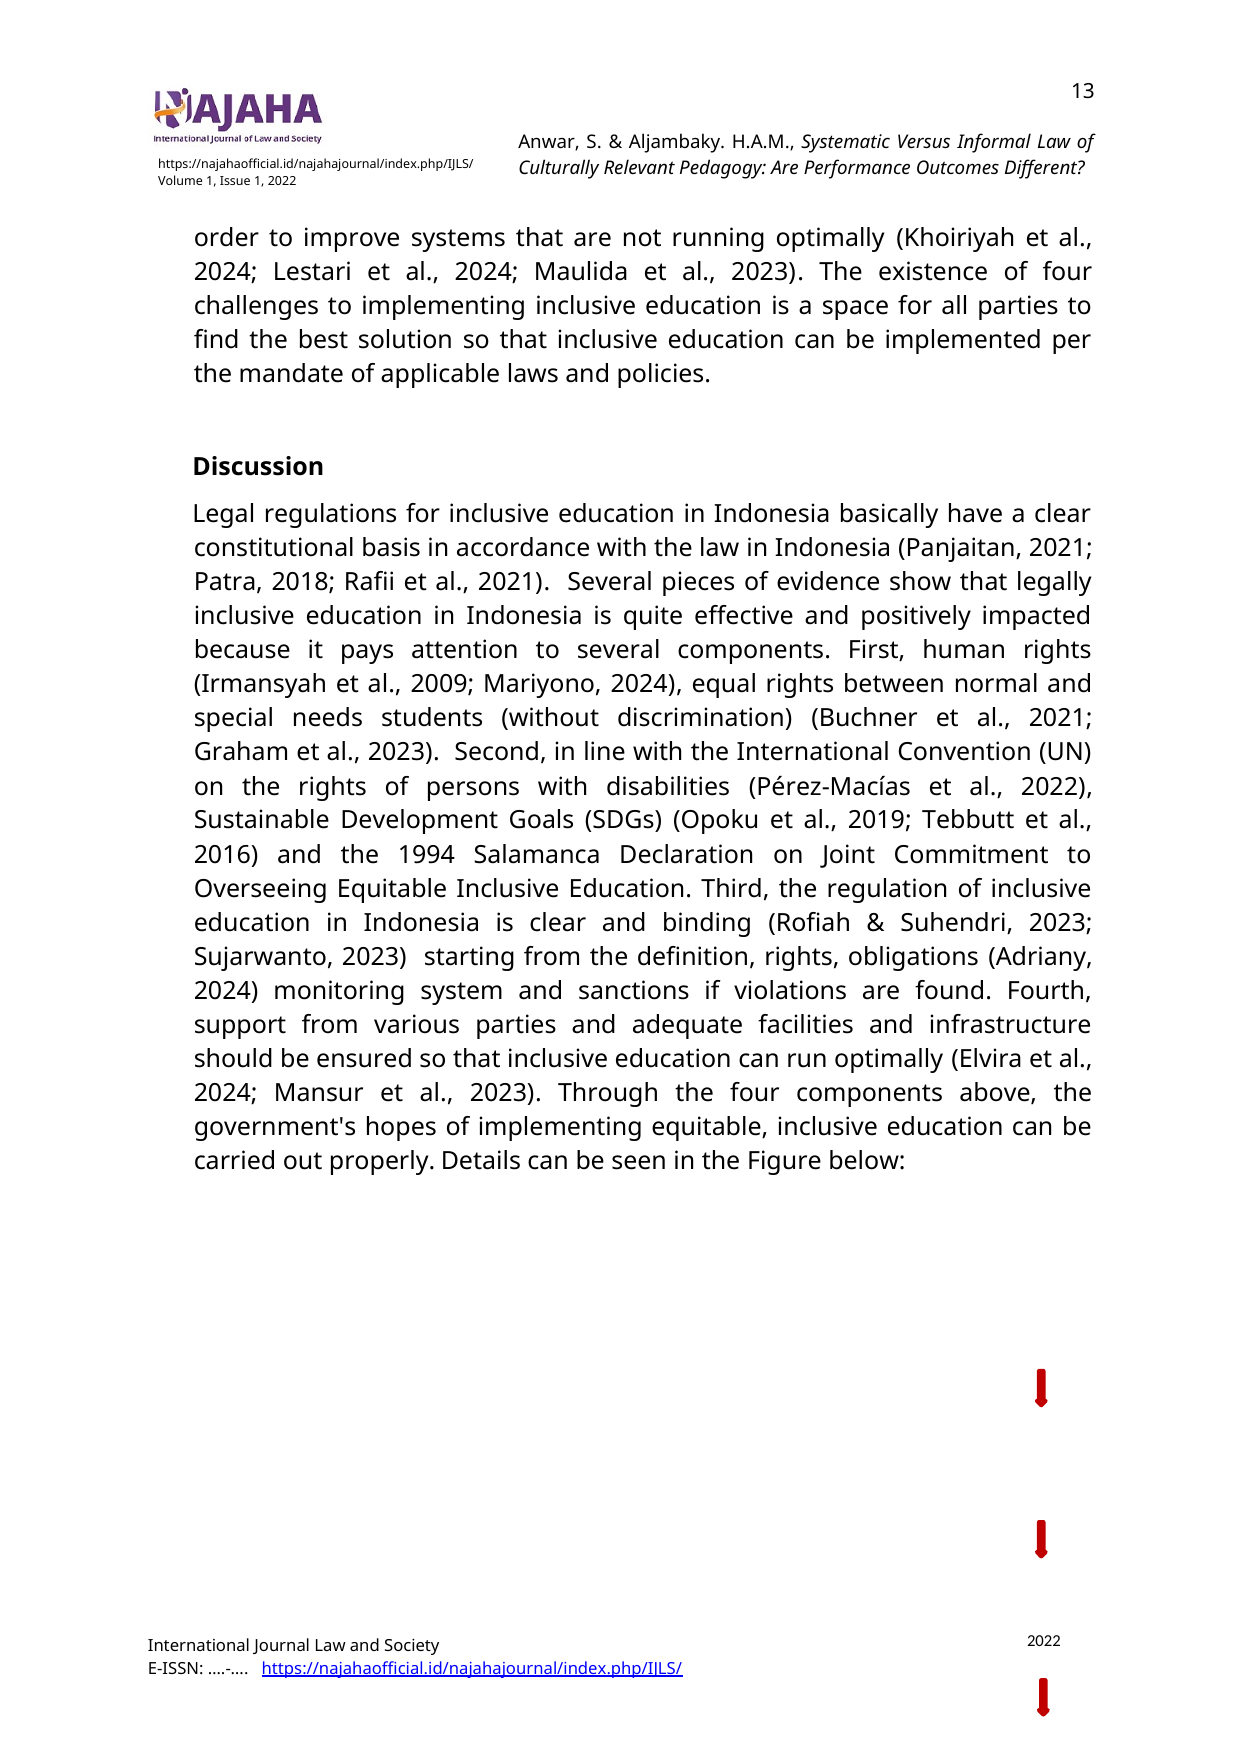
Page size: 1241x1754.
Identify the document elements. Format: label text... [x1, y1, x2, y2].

text Discussion [192, 449, 1093, 483]
text Legal regulations for inclusive education in Indonesia basically have a clear constitutional basis in accordance with the law in Indonesia (Panjaitan, 2021; Patra, 2018; Rafii et al., 2021). Several pieces of evidence show that legally inclusive education in Indonesia is quite effective and positively impacted because it pays attention to several components. First, human rights (Irmansyah et al., 2009; Mariyono, 2024), equal rights between normal and special needs students (without discrimination) (Buchner et al., 2021; Graham et al., 2023). Second, in line with the International Convention (UN) on the rights of persons with disabilities (Pérez-Macías et al., 2022), Sustainable Development Goals (SDGs) (Opoku et al., 2019; Tebbutt et al., 2016) and the 1994 Salamanca Declaration on Joint Commitment to Overseeing Equitable Inclusive Education. Third, the regulation of inclusive education in Indonesia is clear and binding (Rofiah & Suhendri, 2023; Sujarwanto, 2023) starting from the definition, rights, obligations (Adriany, 2024) monitoring system and sanctions if violations are found. Fourth, support from various parties and adequate facilities and infrastructure should be ensured so that inclusive education can run optimally (Elvira et al., 2024; Mansur et al., 2023). Through the four components above, the government's hopes of implementing equitable, inclusive education can be carried out properly. Details can be seen in the Figure below: [192, 496, 1093, 1177]
picture [147, 75, 327, 158]
